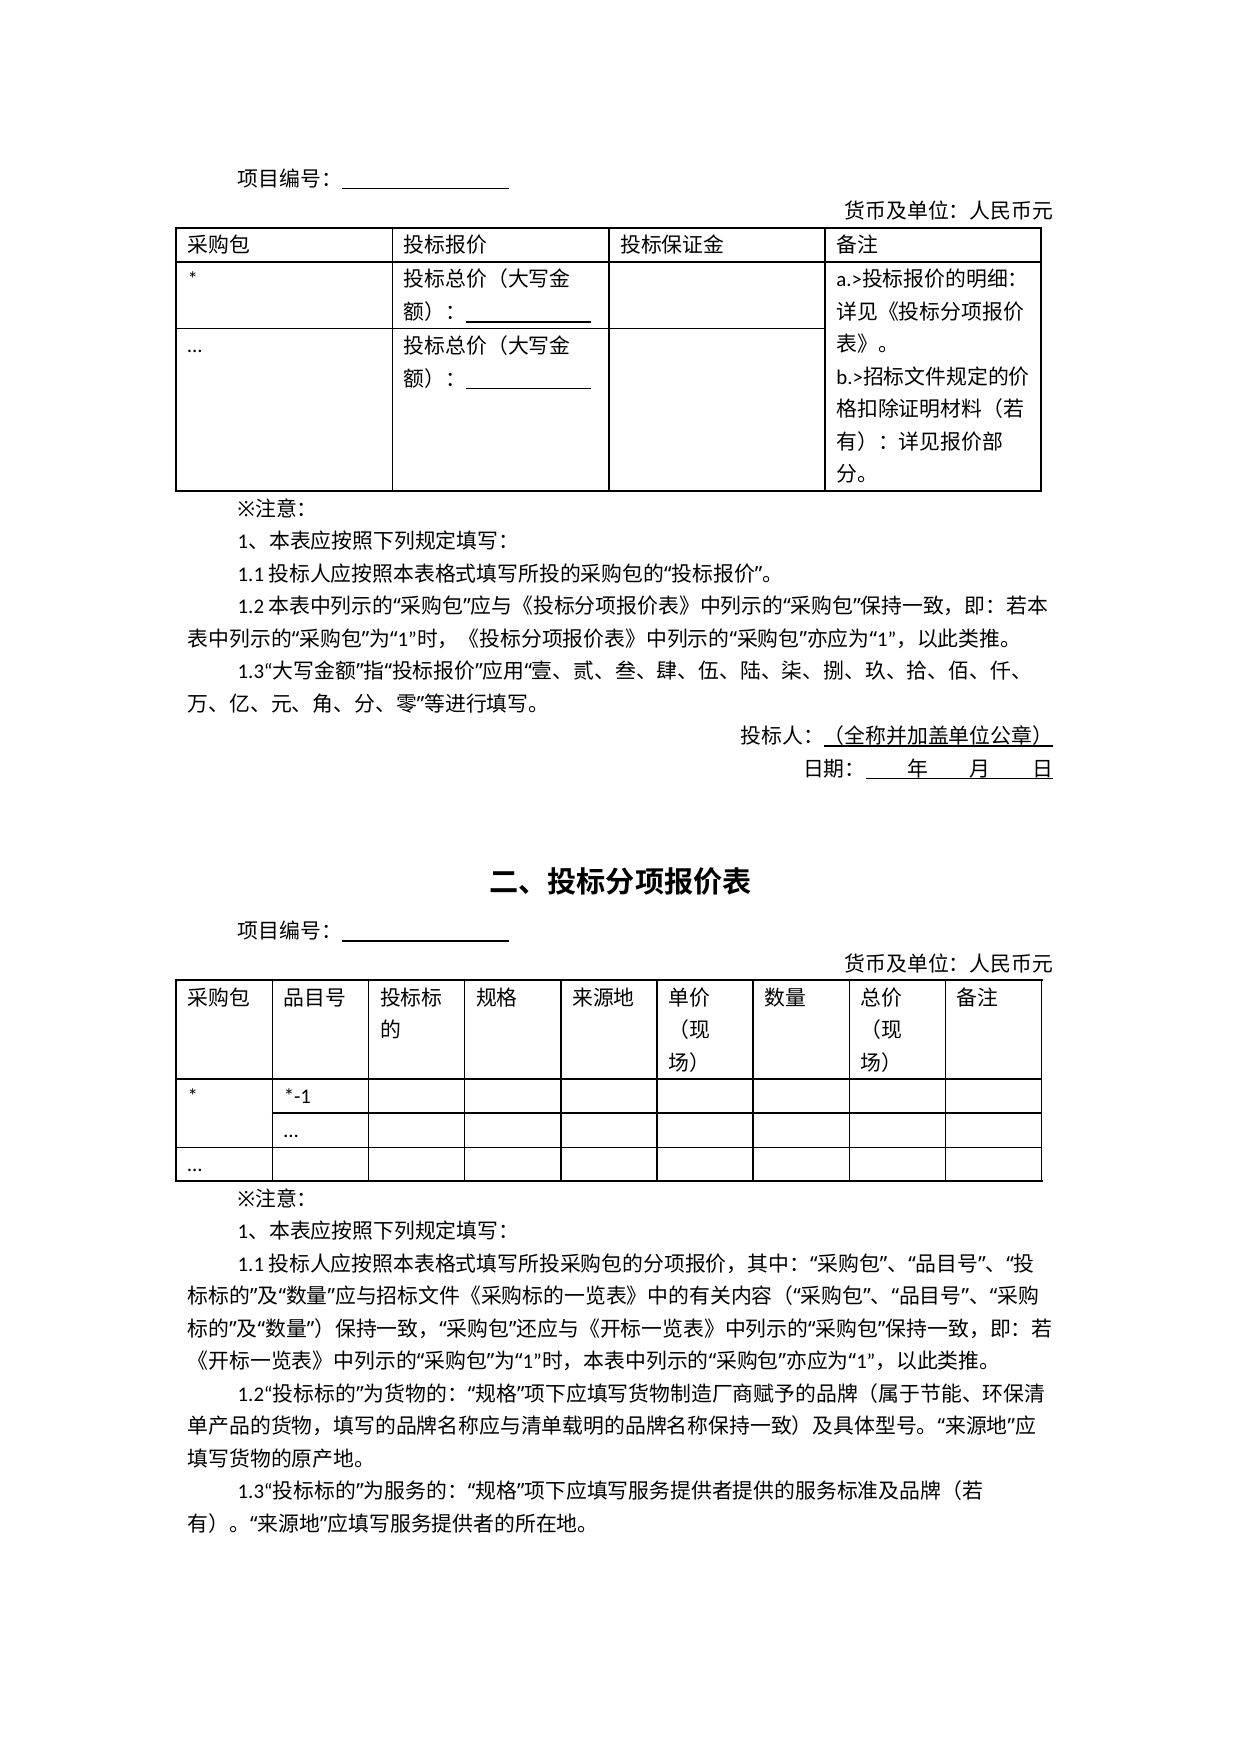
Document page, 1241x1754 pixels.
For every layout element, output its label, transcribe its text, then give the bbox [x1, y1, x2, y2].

table_cell [610, 263, 824, 328]
table_cell a.>投标报价的明细：详见《投标分项报价表》。 b.>招标文件规定的价格扣除证明材料（若有）：详见报价部分。 [826, 263, 1040, 490]
table_header 规格 [465, 981, 560, 1078]
text 1、本表应按照下列规定填写： [187, 524, 1053, 557]
table_cell [658, 1148, 752, 1180]
table_cell [946, 1148, 1041, 1180]
text 日期： 年 月 日 [187, 752, 1053, 784]
table_cell [610, 329, 824, 490]
table_cell [946, 1114, 1041, 1146]
table_cell [369, 1080, 464, 1112]
table_cell [369, 1114, 464, 1146]
table_header 采购包 [177, 229, 392, 261]
table_cell … [177, 329, 392, 490]
table_cell [754, 1080, 849, 1112]
table_cell [562, 1080, 656, 1112]
table_cell [562, 1148, 656, 1180]
table_cell 投标总价（大写金额）： [393, 263, 608, 328]
table_cell [369, 1148, 464, 1180]
table_header 投标保证金 [610, 229, 824, 261]
table_cell [754, 1114, 849, 1146]
table_header 备注 [826, 229, 1040, 261]
table_cell [850, 1148, 945, 1180]
table_cell [465, 1080, 560, 1112]
table_cell [465, 1114, 560, 1146]
text 1.3“投标标的”为服务的：“规格”项下应填写服务提供者提供的服务标准及品牌（若有）。“来源地”应填写服务提供者的所在地。 [187, 1474, 1053, 1539]
text ※注意： [187, 1182, 1053, 1214]
text 1.3“大写金额”指“投标报价”应用“壹、贰、叁、肆、伍、陆、柒、捌、玖、拾、佰、仟、万、亿、元、角、分、零”等进行填写。 [187, 654, 1053, 719]
text 项目编号： [187, 162, 1053, 194]
table_cell [273, 1148, 368, 1180]
text 1.1投标人应按照本表格式填写所投采购包的分项报价，其中：“采购包”、“品目号”、“投标标的”及“数量”应与招标文件《采购标的一览表》中的有关内容（“采购包”、“品目号”、“采购标的”及“数量”）保持一致，“采购包”还应与《开标一览表》中列示的“采购包”保持一致，即：若《开标一览表》中列示的“采购包”为“1”时，本表中列示的“采购包”亦应为“1”，以此类推。 [187, 1247, 1053, 1377]
table_header 备注 [946, 981, 1041, 1078]
table_header 来源地 [562, 981, 656, 1078]
table_header 品目号 [273, 981, 368, 1078]
text 货币及单位：人民币元 [187, 194, 1053, 227]
text 1.2本表中列示的“采购包”应与《投标分项报价表》中列示的“采购包”保持一致，即：若本表中列示的“采购包”为“1”时，《投标分项报价表》中列示的“采购包”亦应为“1”，以此类推。 [187, 589, 1053, 654]
table_header 数量 [754, 981, 849, 1078]
table_cell [465, 1148, 560, 1180]
table_cell … [177, 1148, 272, 1180]
text ※注意： [187, 492, 1053, 524]
text 投标人：（全称并加盖单位公章） [187, 719, 1053, 752]
text 1.2“投标标的”为货物的：“规格”项下应填写货物制造厂商赋予的品牌（属于节能、环保清单产品的货物，填写的品牌名称应与清单载明的品牌名称保持一致）及具体型号。“来源地”应填写货物的原产地。 [187, 1377, 1053, 1474]
table_header 采购包 [177, 981, 272, 1078]
table_cell [658, 1080, 752, 1112]
table_cell * [177, 263, 392, 328]
table_header 投标报价 [393, 229, 608, 261]
table_cell [562, 1114, 656, 1146]
text 项目编号： [187, 914, 1053, 947]
table_cell [850, 1114, 945, 1146]
table_header 总价（现场） [850, 981, 945, 1078]
table_cell [946, 1080, 1041, 1112]
table_cell [754, 1148, 849, 1180]
table_cell *-1 [273, 1080, 368, 1112]
text 货币及单位：人民币元 [187, 947, 1053, 979]
table_cell * [177, 1080, 272, 1146]
table_cell … [273, 1114, 368, 1146]
table_cell 投标总价（大写金额）： [393, 329, 608, 490]
table_cell [850, 1080, 945, 1112]
text 二、投标分项报价表 [187, 849, 1053, 914]
table_header 投标标的 [369, 981, 464, 1078]
text 1.1投标人应按照本表格式填写所投的采购包的“投标报价”。 [187, 557, 1053, 589]
text 1、本表应按照下列规定填写： [187, 1214, 1053, 1247]
table_header 单价（现场） [658, 981, 752, 1078]
table_cell [658, 1114, 752, 1146]
